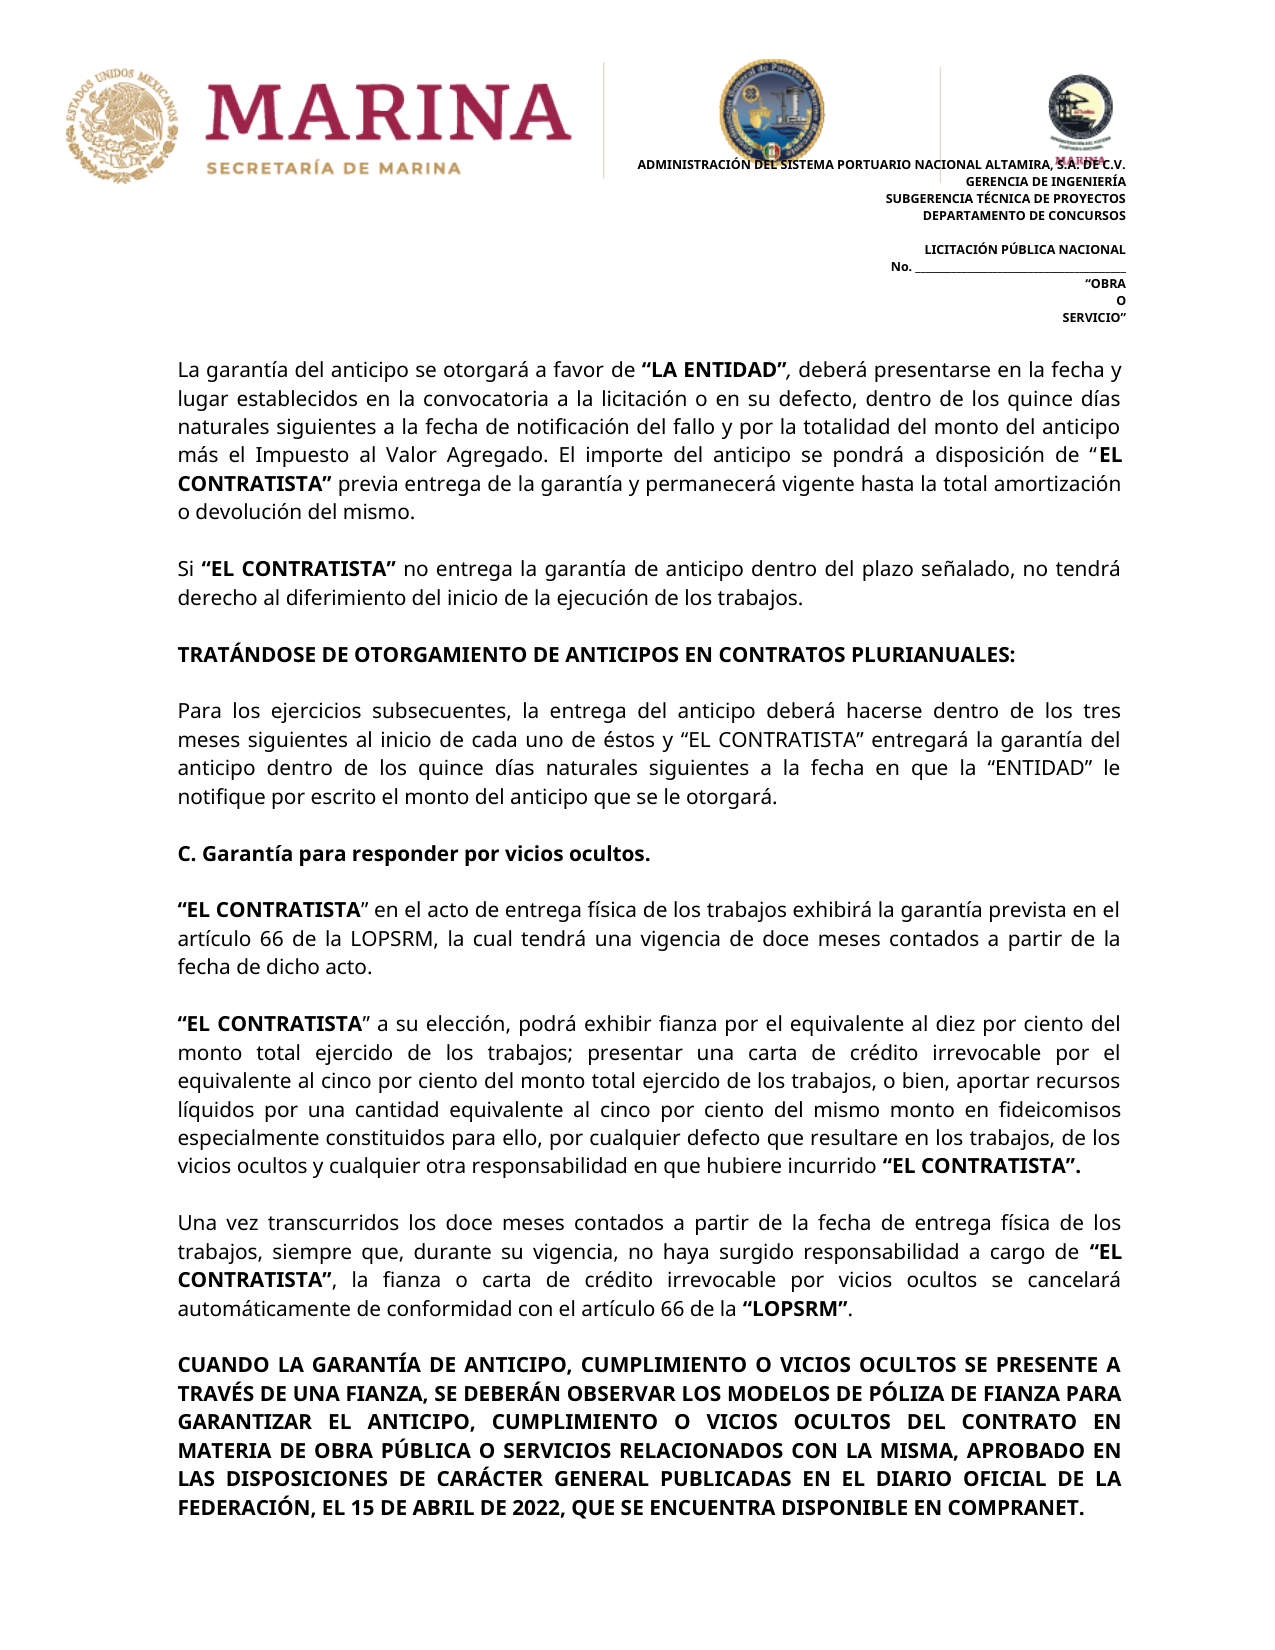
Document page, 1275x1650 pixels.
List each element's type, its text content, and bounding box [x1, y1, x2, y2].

text “EL CONTRATISTA” en el acto de entrega física de los trabajos exhibirá la garantía prevista en el artículo 66 de la LOPSRM, la cual tendrá una vigencia de doce meses contados a partir de la fecha de dicho acto. [177, 896, 1122, 981]
text C. Garantía para responder por vicios ocultos. [177, 839, 1122, 867]
picture [65, 59, 1113, 184]
text Para los ejercicios subsecuentes, la entrega del anticipo deberá hacerse dentro de los tres meses siguientes al inicio de cada uno de éstos y “EL CONTRATISTA” entregará la garantía del anticipo dentro de los quince días naturales siguientes a la fecha en que la “ENTIDAD” le notifique por escrito el monto del anticipo que se le otorgará. [177, 697, 1122, 810]
text CUANDO LA GARANTÍA DE ANTICIPO, CUMPLIMIENTO O VICIOS OCULTOS SE PRESENTE A TRAVÉS DE UNA FIANZA, SE DEBERÁN OBSERVAR LOS MODELOS DE PÓLIZA DE FIANZA PARA GARANTIZAR EL ANTICIPO, CUMPLIMIENTO O VICIOS OCULTOS DEL CONTRATO EN MATERIA DE OBRA PÚBLICA O SERVICIOS RELACIONADOS CON LA MISMA, APROBADO EN LAS DISPOSICIONES DE CARÁCTER GENERAL PUBLICADAS EN EL DIARIO OFICIAL DE LA FEDERACIÓN, EL 15 DE ABRIL DE 2022, QUE SE ENCUENTRA DISPONIBLE EN COMPRANET. [177, 1351, 1122, 1521]
text Una vez transcurridos los doce meses contados a partir de la fecha de entrega física de los trabajos, siempre que, durante su vigencia, no haya surgido responsabilidad a cargo de “EL CONTRATISTA”, la fianza o carta de crédito irrevocable por vicios ocultos se cancelará automáticamente de conformidad con el artículo 66 de la “LOPSRM”. [177, 1208, 1122, 1322]
text “EL CONTRATISTA” a su elección, podrá exhibir fianza por el equivalente al diez por ciento del monto total ejercido de los trabajos; presentar una carta de crédito irrevocable por el equivalente al cinco por ciento del monto total ejercido de los trabajos, o bien, aportar recursos líquidos por una cantidad equivalente al cinco por ciento del mismo monto en fideicomisos especialmente constituidos para ello, por cualquier defecto que resultare en los trabajos, de los vicios ocultos y cualquier otra responsabilidad en que hubiere incurrido “EL CONTRATISTA”. [177, 1009, 1122, 1180]
text La garantía del anticipo se otorgará a favor de “LA ENTIDAD”, deberá presentarse en la fecha y lugar establecidos en la convocatoria a la licitación o en su defecto, dentro de los quince días naturales siguientes a la fecha de notificación del fallo y por la totalidad del monto del anticipo más el Impuesto al Valor Agregado. El importe del anticipo se pondrá a disposición de “EL CONTRATISTA” previa entrega de la garantía y permanecerá vigente hasta la total amortización o devolución del mismo. [177, 355, 1122, 526]
text TRATÁNDOSE DE OTORGAMIENTO DE ANTICIPOS EN CONTRATOS PLURIANUALES: [177, 640, 1122, 668]
text Si “EL CONTRATISTA” no entrega la garantía de anticipo dentro del plazo señalado, no tendrá derecho al diferimiento del inicio de la ejecución de los trabajos. [177, 554, 1122, 611]
